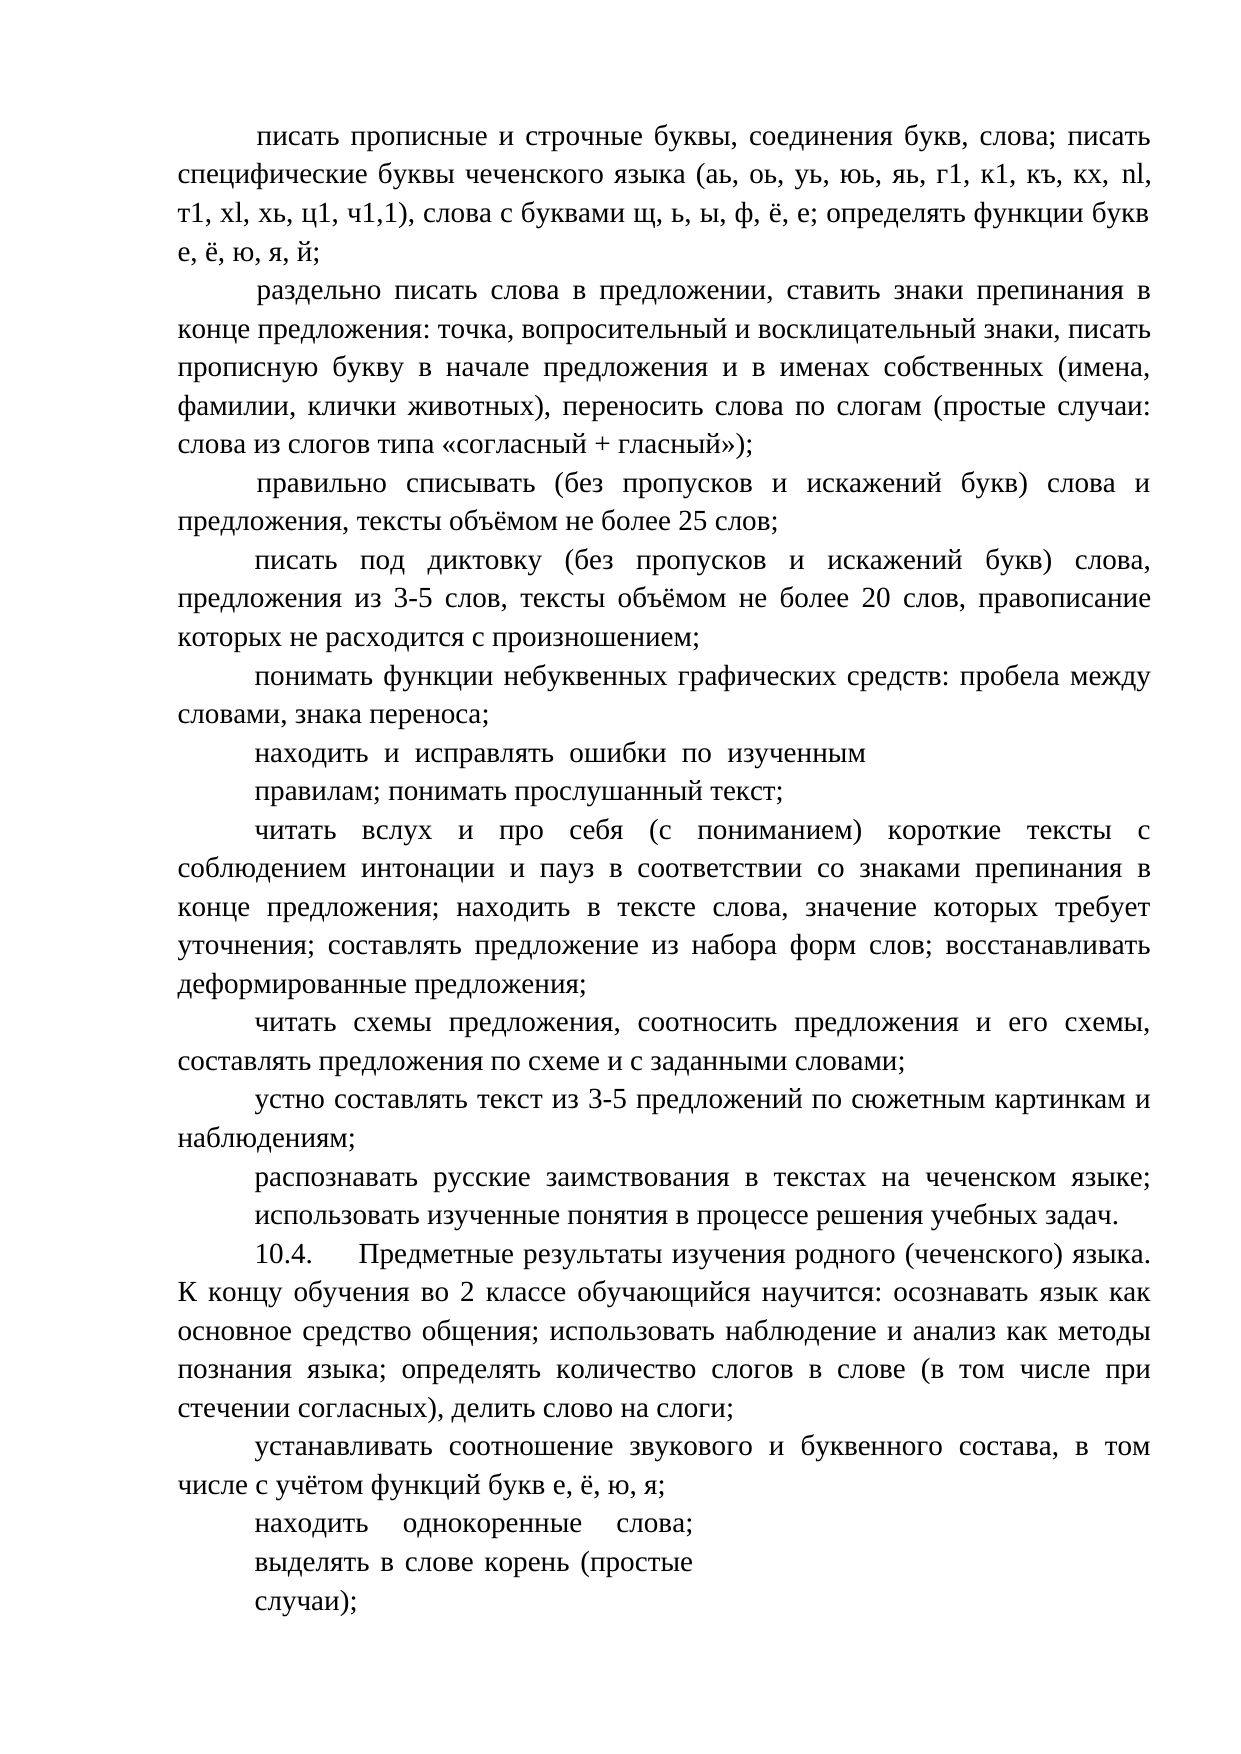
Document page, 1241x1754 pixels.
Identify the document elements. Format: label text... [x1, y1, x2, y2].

text устанавливать соотношение звукового и буквенного состава, в том числе с учётом функций букв е, ё, ю, я; [177, 1428, 1152, 1501]
text писать прописные и строчные буквы, соединения букв, слова; писать специфические буквы чеченского языка (аь, оь, уь, юь, яь, г1, к1, къ, кх, nl, т1, xl, хь, ц1, ч1,1), слова с буквами щ, ь, ы, ф, ё, е; определять функции букв е, ё, ю, я, й; [177, 118, 1152, 267]
text читать схемы предложения, соотносить предложения и его схемы, составлять предложения по схеме и с заданными словами; [177, 1004, 1152, 1077]
text находить однокоренные слова; выделять в слове корень (простые случаи); [254, 1506, 693, 1616]
text находить и исправлять ошибки по изученным правилам; понимать прослушанный текст; [254, 735, 866, 807]
text читать вслух и про себя (с пониманием) короткие тексты с соблюдением интонации и пауз в соответствии со знаками препинания в конце предложения; находить в тексте слова, значение которых требует уточнения; составлять предложение из набора форм слов; восстанавливать деформированные предложения; [177, 812, 1152, 999]
text раздельно писать слова в предложении, ставить знаки препинания в конце предложения: точка, вопросительный и восклицательный знаки, писать прописную букву в начале предложения и в именах собственных (имена, фамилии, клички животных), переносить слова по слогам (простые случаи: слова из слогов типа «согласный + гласный»); [177, 272, 1152, 460]
text правильно списывать (без пропусков и искажений букв) слова и предложения, тексты объёмом не более 25 слов; [177, 465, 1152, 537]
text понимать функции небуквенных графических средств: пробела между словами, знака переноса; [177, 658, 1152, 730]
text писать под диктовку (без пропусков и искажений букв) слова, предложения из 3-5 слов, тексты объёмом не более 20 слов, правописание которых не расходится с произношением; [177, 542, 1152, 653]
text распознавать русские заимствования в текстах на чеченском языке; использовать изученные понятия в процессе решения учебных задач. [254, 1159, 1152, 1231]
list Предметные результаты изучения родного (чеченского) языка. К концу обучения во 2 классе обучающийся научится: осознавать язык как основное средство общения; использовать наблюдение и анализ как методы познания языка; определять количество слогов в слове (в том числе при стечении согласных), делить слово на слоги; [177, 1236, 1152, 1423]
text устно составлять текст из 3-5 предложений по сюжетным картинкам и наблюдениям; [177, 1082, 1152, 1154]
